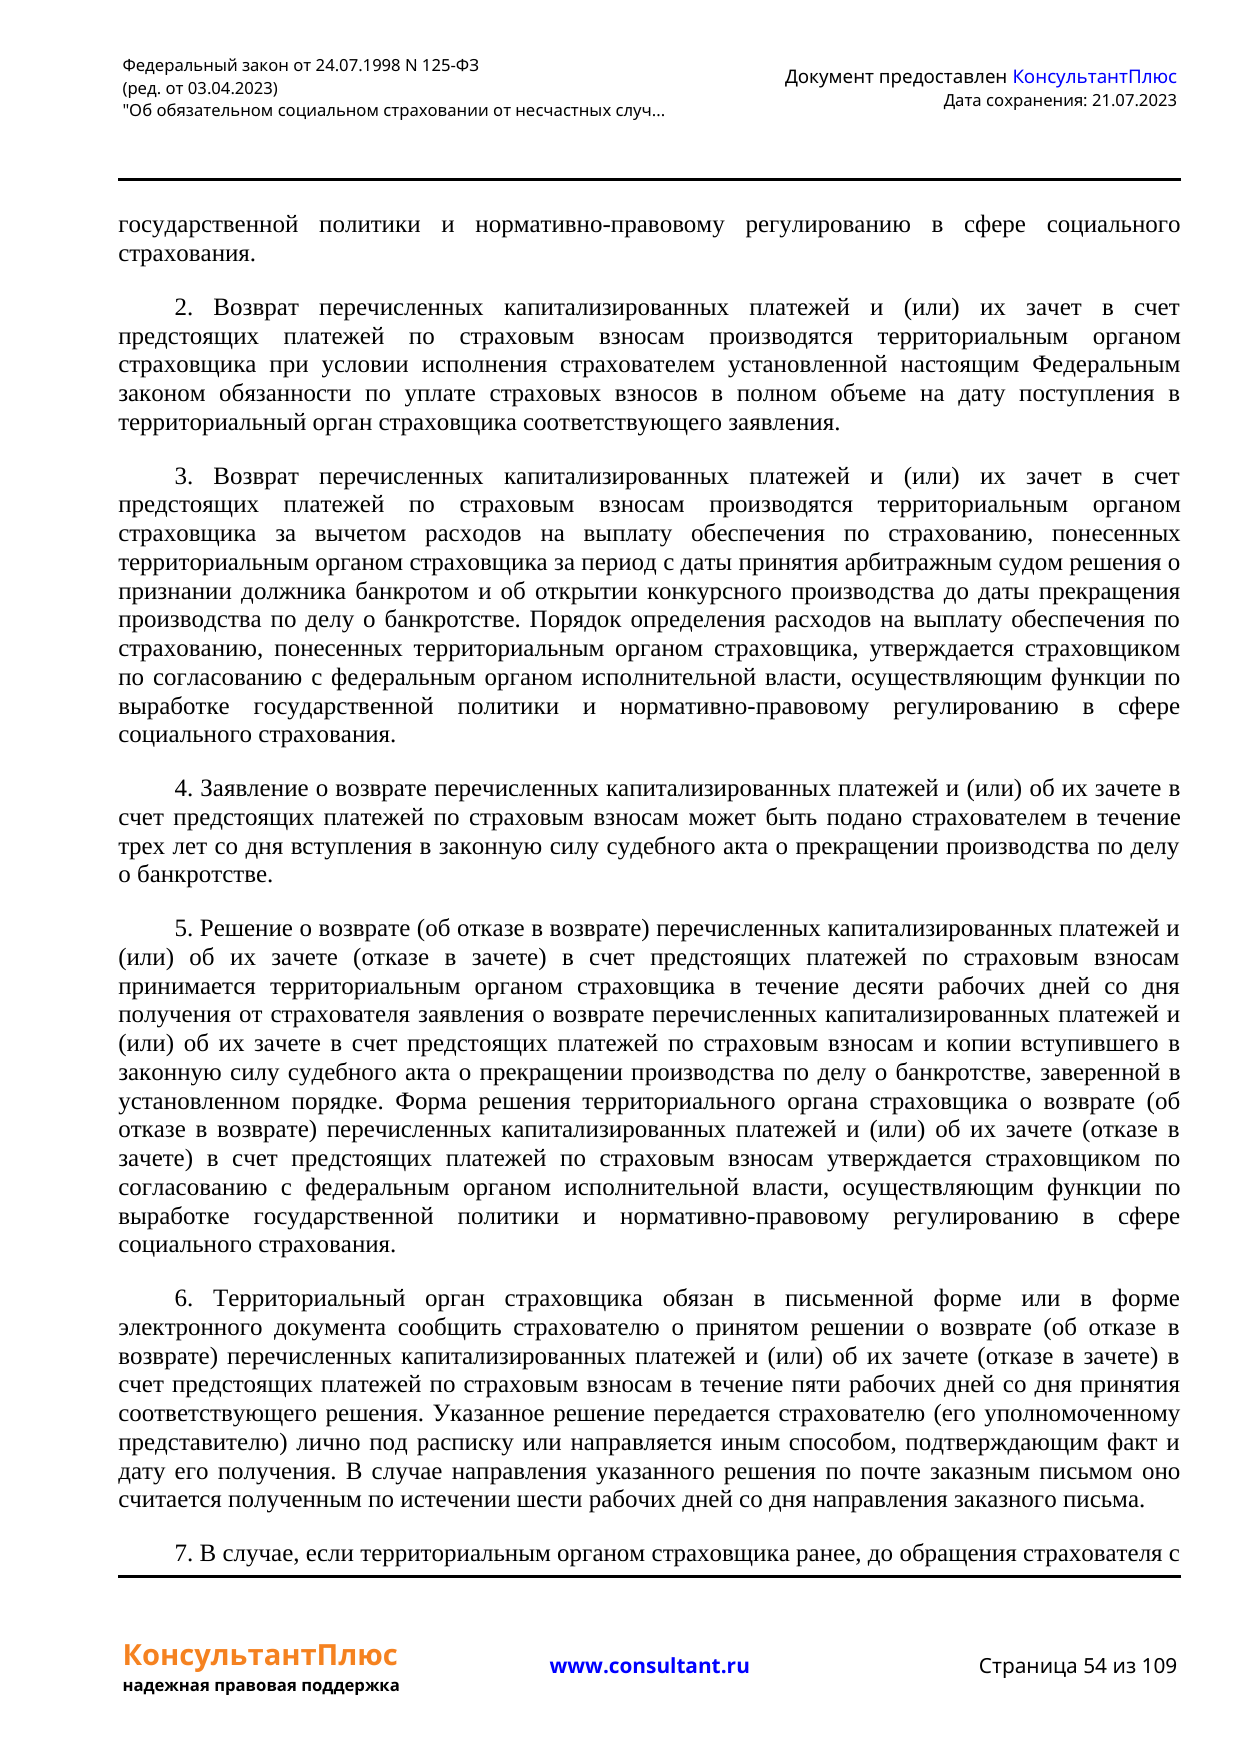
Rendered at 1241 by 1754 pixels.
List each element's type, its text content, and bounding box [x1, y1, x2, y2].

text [118, 1538, 1181, 1567]
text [118, 209, 1181, 267]
text 6. Территориальный орган страховщика обязан в письменной форме или в форме электронного документа сообщить страхователю о принятом решении о возврате (об отказе в возврате) перечисленных капитализированных платежей и (или) об их зачете (отказе в зачете) в счет предстоящих платежей по страховым взносам в течение пяти рабочих дней со дня принятия соответствующего решения. Указанное решение передается страхователю (его уполномоченному представителю) лично под расписку или направляется иным способом, подтверждающим факт и дату его получения. В случае направления указанного решения по почте заказным письмом оно считается полученным по истечении шести рабочих дней со дня направления заказного письма. [118, 1283, 1181, 1513]
text 4. Заявление о возврате перечисленных капитализированных платежей и (или) об их зачете в счет предстоящих платежей по страховым взносам может быть подано страхователем в течение трех лет со дня вступления в законную силу судебного акта о прекращении производства по делу о банкротстве. [118, 773, 1181, 888]
text 3. Возврат перечисленных капитализированных платежей и (или) их зачет в счет предстоящих платежей по страховым взносам производятся территориальным органом страховщика за вычетом расходов на выплату обеспечения по страхованию, понесенных территориальным органом страховщика за период с даты принятия арбитражным судом решения о признании должника банкротом и об открытии конкурсного производства до даты прекращения производства по делу о банкротстве. Порядок определения расходов на выплату обеспечения по страхованию, понесенных территориальным органом страховщика, утверждается страховщиком по согласованию с федеральным органом исполнительной власти, осуществляющим функции по выработке государственной политики и нормативно-правовому регулированию в сфере социального страхования. [118, 461, 1181, 748]
text 2. Возврат перечисленных капитализированных платежей и (или) их зачет в счет предстоящих платежей по страховым взносам производятся территориальным органом страховщика при условии исполнения страхователем установленной настоящим Федеральным законом обязанности по уплате страховых взносов в полном объеме на дату поступления в территориальный орган страховщика соответствующего заявления. [118, 292, 1181, 436]
text 5. Решение о возврате (об отказе в возврате) перечисленных капитализированных платежей и (или) об их зачете (отказе в зачете) в счет предстоящих платежей по страховым взносам принимается территориальным органом страховщика в течение десяти рабочих дней со дня получения от страхователя заявления о возврате перечисленных капитализированных платежей и (или) об их зачете в счет предстоящих платежей по страховым взносам и копии вступившего в законную силу судебного акта о прекращении производства по делу о банкротстве, заверенной в установленном порядке. Форма решения территориального органа страховщика о возврате (об отказе в возврате) перечисленных капитализированных платежей и (или) об их зачете (отказе в зачете) в счет предстоящих платежей по страховым взносам утверждается страховщиком по согласованию с федеральным органом исполнительной власти, осуществляющим функции по выработке государственной политики и нормативно-правовому регулированию в сфере социального страхования. [118, 913, 1181, 1258]
